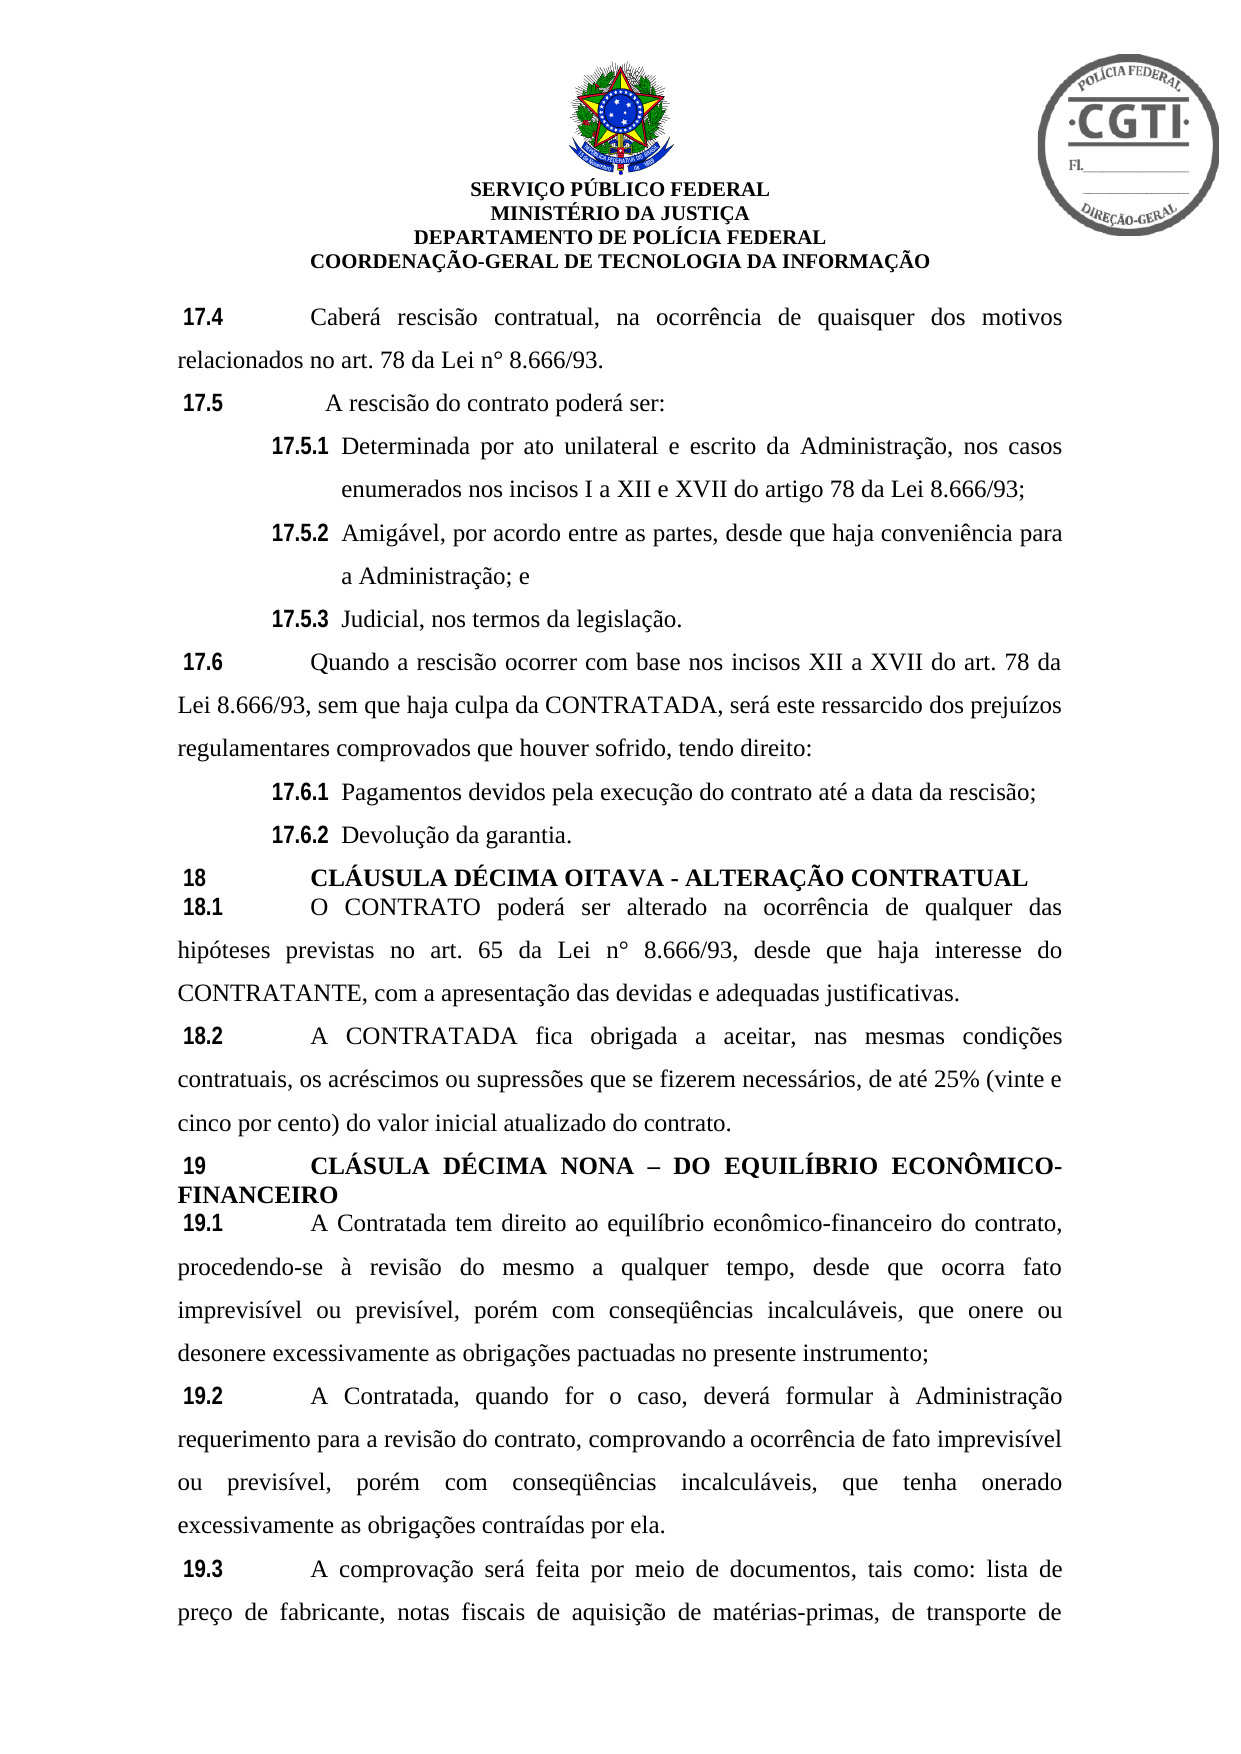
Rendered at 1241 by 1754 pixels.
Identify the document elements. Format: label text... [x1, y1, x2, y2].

subtitle Devolução da garantia. [266, 820, 1063, 849]
subtitle Determinada por ato unilateral e escrito da Administração, nos casos enumerados nos incisos I a XII e XVII do artigo 78 da Lei 8.666/93; [266, 431, 1063, 503]
subtitle CLÁUSULA DÉCIMA OITAVA - ALTERAÇÃO CONTRATUAL [177, 863, 1063, 892]
subtitle Caberá rescisão contratual, na ocorrência de quaisquer dos motivos relacionados no art. 78 da Lei n° 8.666/93. [177, 302, 1063, 373]
subtitle A Contratada tem direito ao equilíbrio econômico-financeiro do contrato, procedendo-se à revisão do mesmo a qualquer tempo, desde que ocorra fato imprevisível ou previsível, porém com conseqüências incalculáveis, que onere ou desonere excessivamente as obrigações pactuadas no presente instrumento; [177, 1208, 1063, 1367]
subtitle Pagamentos devidos pela execução do contrato até a data da rescisão; [266, 777, 1063, 805]
subtitle Amigável, por acordo entre as partes, desde que haja conveniência para a Administração; e [266, 517, 1063, 589]
subtitle A CONTRATADA fica obrigada a aceitar, nas mesmas condições contratuais, os acréscimos ou supressões que se fizerem necessários, de até 25% (vinte e cinco por cento) do valor inicial atualizado do contrato. [177, 1021, 1063, 1136]
subtitle A Contratada, quando for o caso, deverá formular à Administração requerimento para a revisão do contrato, comprovando a ocorrência de fato imprevisível ou previsível, porém com conseqüências incalculáveis, que tenha onerado excessivamente as obrigações contraídas por ela. [177, 1381, 1063, 1539]
picture [1037, 54, 1219, 236]
subtitle Quando a rescisão ocorrer com base nos incisos XII a XVII do art. 78 da Lei 8.666/93, sem que haja culpa da CONTRATADA, será este ressarcido dos prejuízos regulamentares comprovados que houver sofrido, tendo direito: [177, 647, 1063, 762]
subtitle Judicial, nos termos da legislação. [266, 604, 1063, 633]
subtitle O CONTRATO poderá ser alterado na ocorrência de qualquer das hipóteses previstas no art. 65 da Lei n° 8.666/93, desde que haja interesse do CONTRATANTE, com a apresentação das devidas e adequadas justificativas. [177, 892, 1063, 1007]
picture [563, 59, 677, 177]
subtitle A rescisão do contrato poderá ser: [177, 388, 1063, 417]
subtitle CLÁSULA DÉCIMA NONA – DO EQUILÍBRIO ECONÔMICO-FINANCEIRO [177, 1151, 1063, 1208]
